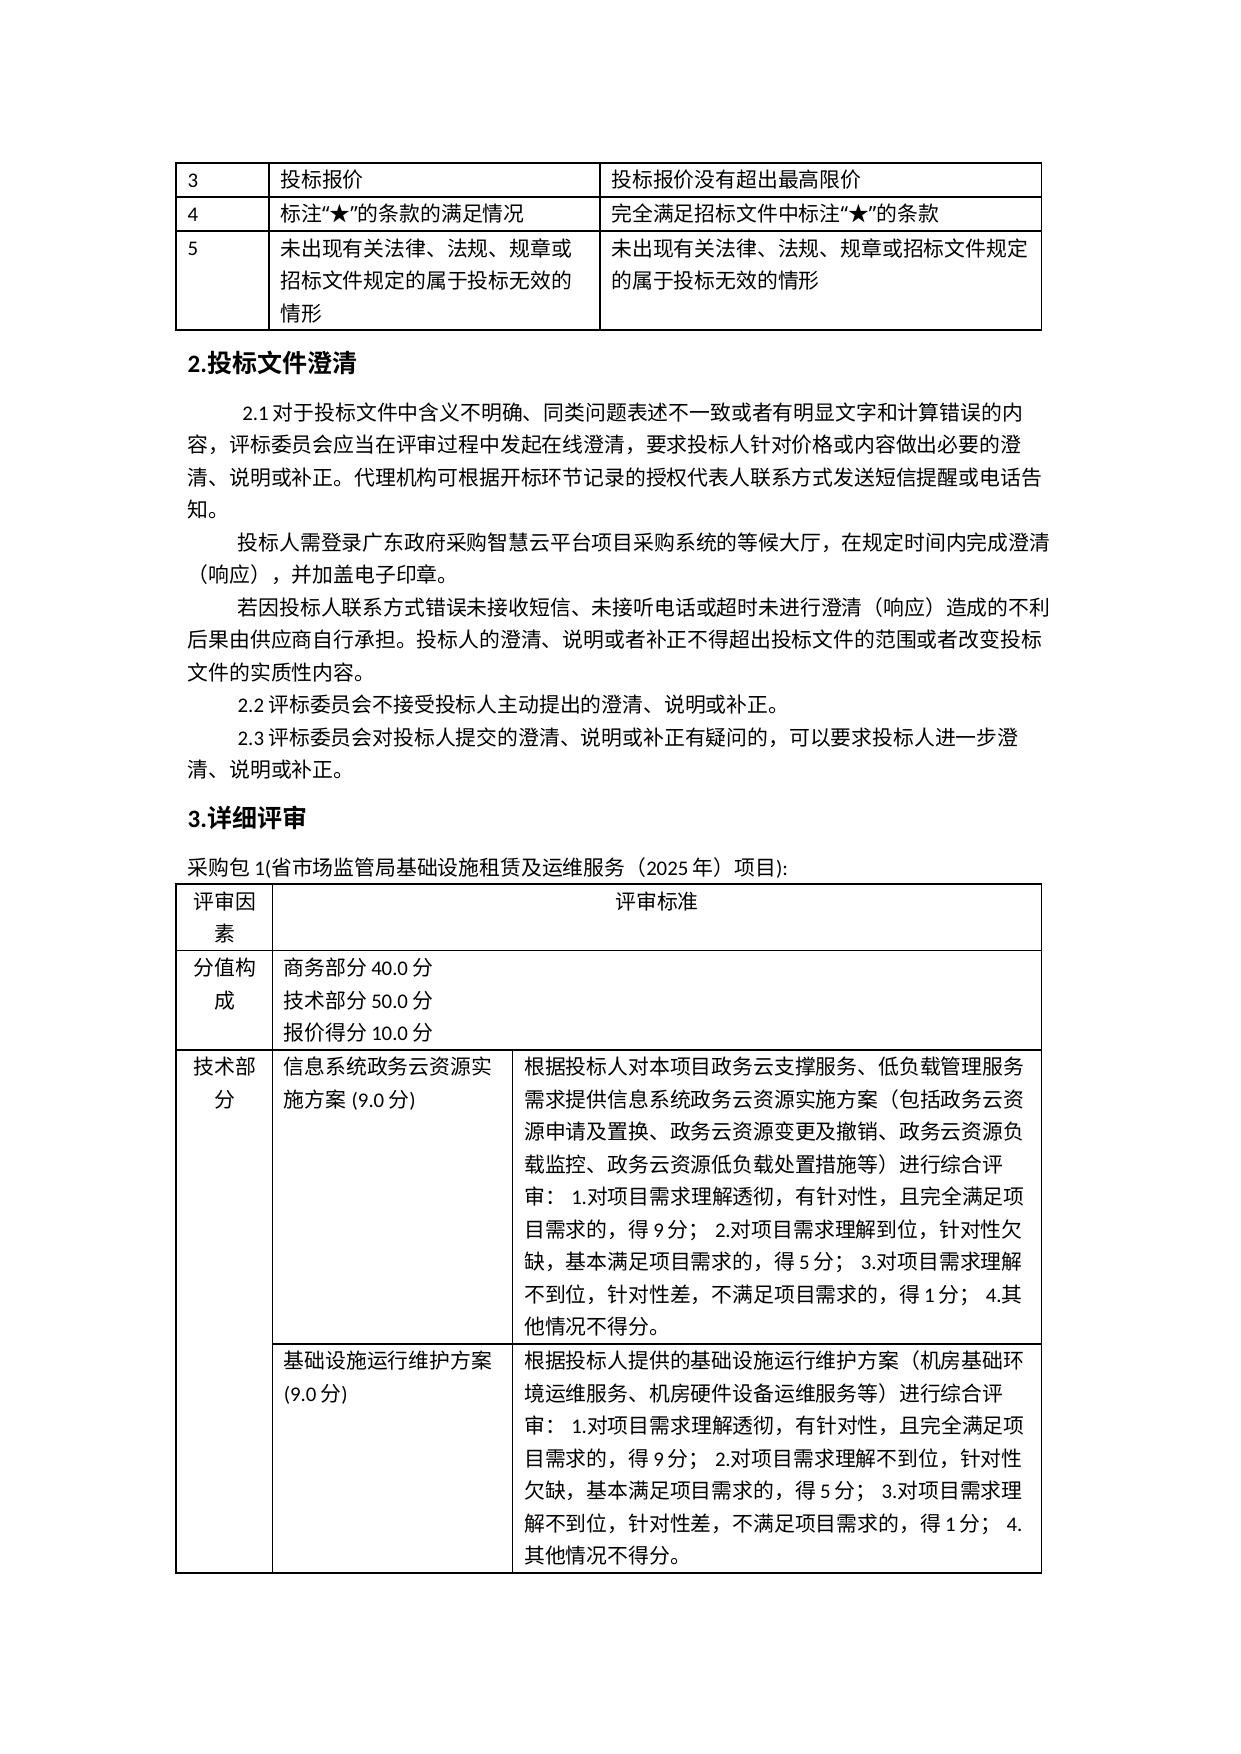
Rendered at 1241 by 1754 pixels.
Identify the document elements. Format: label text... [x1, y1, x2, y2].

table_cell 5 [177, 232, 268, 329]
table_cell 分值构成 [177, 951, 272, 1049]
table_cell 基础设施运行维护方案 (9.0分) [273, 1345, 512, 1572]
table_cell 信息系统政务云资源实施方案 (9.0分) [273, 1051, 512, 1343]
text 2.投标文件澄清 [187, 331, 1053, 396]
table_cell 未出现有关法律、法规、规章或招标文件规定的属于投标无效的情形 [601, 232, 1041, 329]
table_cell 根据投标人提供的基础设施运行维护方案（机房基础环境运维服务、机房硬件设备运维服务等）进行综合评审： 1.对项目需求理解透彻，有针对性，且完全满足项目需求的，得9分； 2.对项目需求理解不到位，针对性欠缺，基本满足项目需求的，得5分； 3.对项目需求理解不到位，针对性差，不满足项目需求的，得1分； 4.其他情况不得分。 [513, 1345, 1041, 1572]
text 采购包1(省市场监管局基础设施租赁及运维服务（2025年）项目): [187, 851, 1053, 883]
table_cell 根据投标人对本项目政务云支撑服务、低负载管理服务需求提供信息系统政务云资源实施方案（包括政务云资源申请及置换、政务云资源变更及撤销、政务云资源负载监控、政务云资源低负载处置措施等）进行综合评审： 1.对项目需求理解透彻，有针对性，且完全满足项目需求的，得9分； 2.对项目需求理解到位，针对性欠缺，基本满足项目需求的，得5分； 3.对项目需求理解不到位，针对性差，不满足项目需求的，得1分； 4.其他情况不得分。 [513, 1051, 1041, 1343]
text 若因投标人联系方式错误未接收短信、未接听电话或超时未进行澄清（响应）造成的不利后果由供应商自行承担。投标人的澄清、说明或者补正不得超出投标文件的范围或者改变投标文件的实质性内容。 [187, 591, 1053, 688]
table_cell 技术部分 [177, 1051, 272, 1572]
table_cell 标注“★”的条款的满足情况 [270, 198, 599, 230]
text 2.2评标委员会不接受投标人主动提出的澄清、说明或补正。 [187, 688, 1053, 721]
table_cell 4 [177, 198, 268, 230]
table_cell 完全满足招标文件中标注“★”的条款 [601, 198, 1041, 230]
text 投标人需登录广东政府采购智慧云平台项目采购系统的等候大厅，在规定时间内完成澄清（响应），并加盖电子印章。 [187, 526, 1053, 591]
table_cell 未出现有关法律、法规、规章或招标文件规定的属于投标无效的情形 [270, 232, 599, 329]
table_cell 商务部分40.0分 技术部分50.0分 报价得分10.0分 [273, 951, 1041, 1049]
table_cell 投标报价 [270, 164, 599, 196]
text 3.详细评审 [187, 786, 1053, 851]
table_cell 3 [177, 164, 268, 196]
table_header 评审标准 [273, 885, 1041, 950]
text 2.3评标委员会对投标人提交的澄清、说明或补正有疑问的，可以要求投标人进一步澄清、说明或补正。 [187, 721, 1053, 786]
table_header 评审因素 [177, 885, 272, 950]
table_cell 投标报价没有超出最高限价 [601, 164, 1041, 196]
text 2.1对于投标文件中含义不明确、同类问题表述不一致或者有明显文字和计算错误的内容，评标委员会应当在评审过程中发起在线澄清，要求投标人针对价格或内容做出必要的澄清、说明或补正。代理机构可根据开标环节记录的授权代表人联系方式发送短信提醒或电话告知。 [187, 396, 1053, 526]
